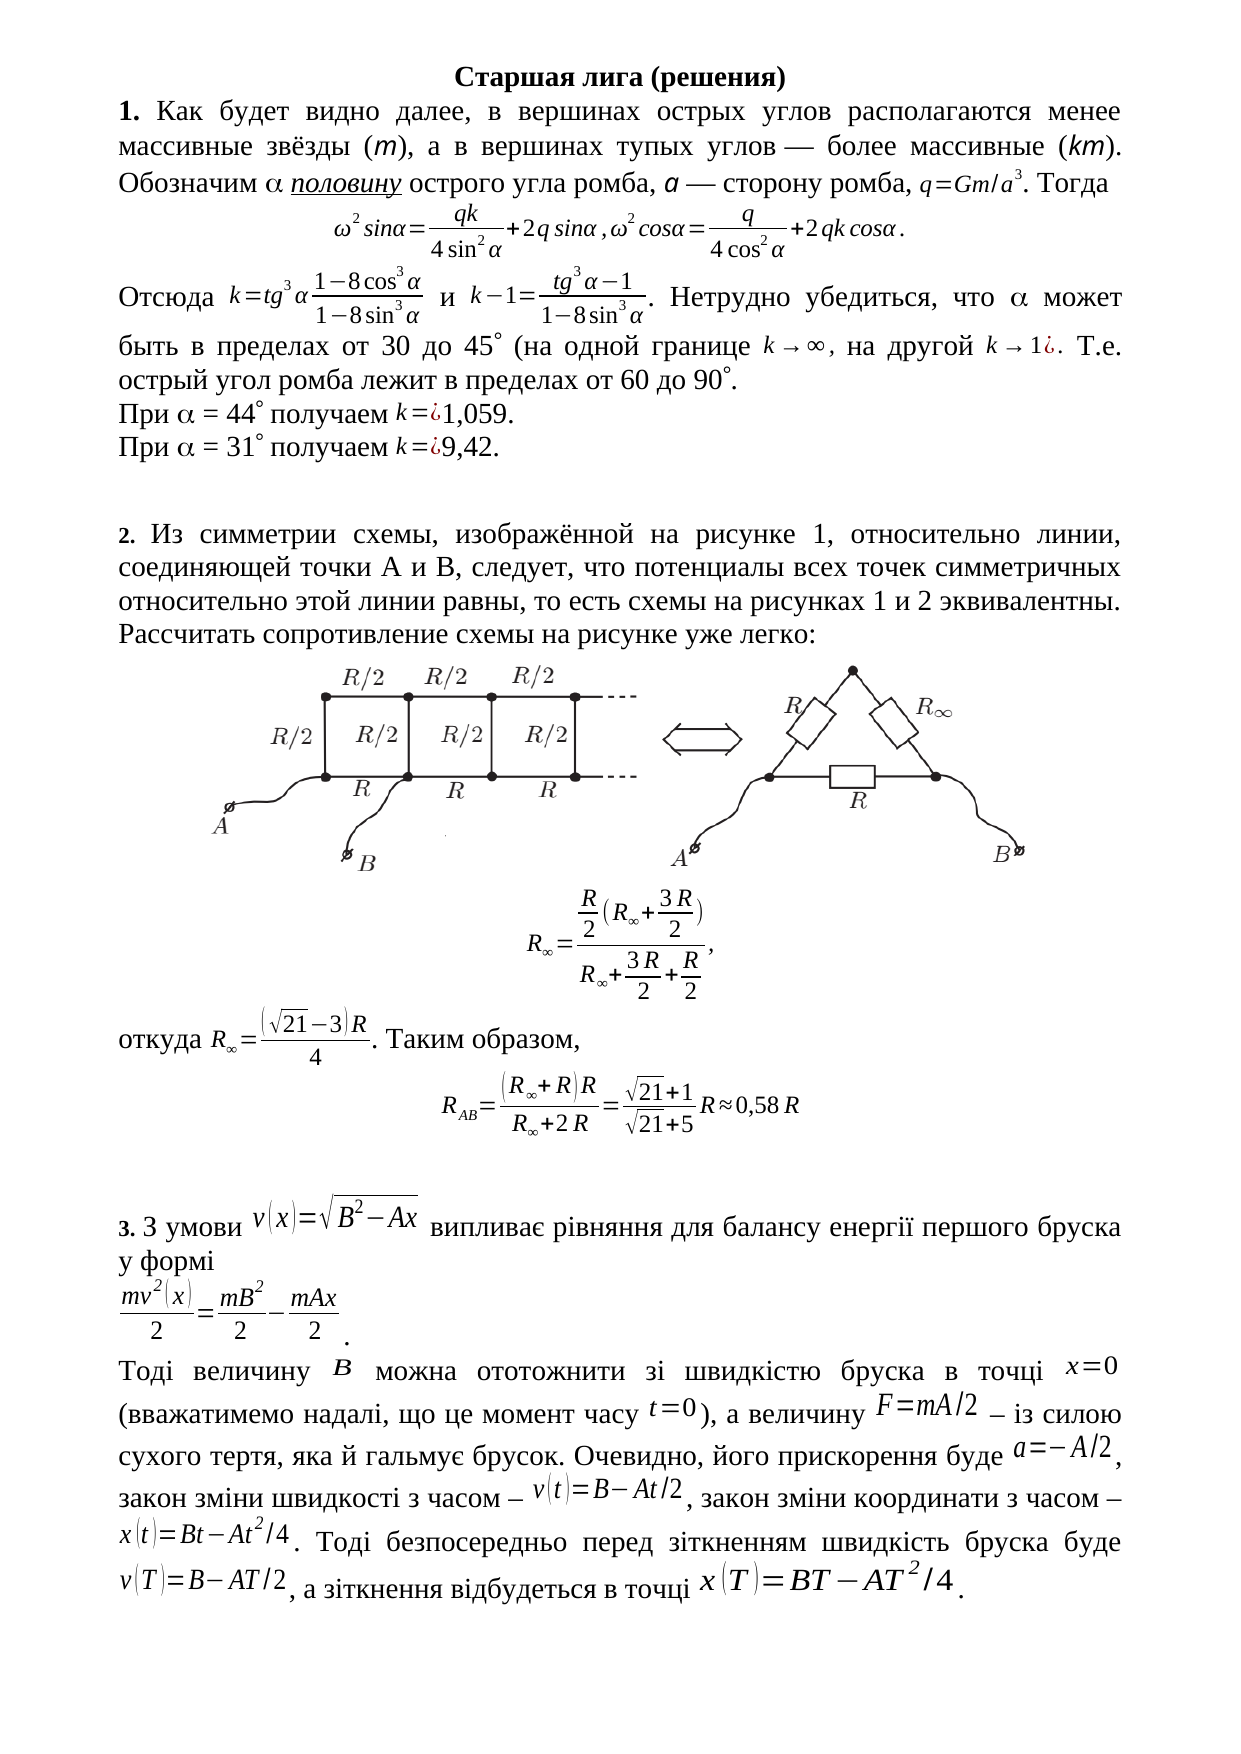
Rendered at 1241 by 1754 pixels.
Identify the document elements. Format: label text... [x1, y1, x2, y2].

text При = 44 получаем 1,059. [118, 396, 1122, 429]
text Старшая лига (решения) [118, 59, 1122, 93]
text откуда . Таким образом, [118, 1006, 1122, 1070]
text 3. З умови випливає рівняння для балансу енергії першого бруска у формі [118, 1193, 1122, 1276]
text . [118, 1276, 1122, 1351]
text 2. Из симметрии схемы, изображённой на рисунке 1, относительно линии, соединяющей точки A и B, следует, что потенциалы всех точек симметричных относительно этой линии равны, то есть схемы на рисунках 1 и 2 эквивалентны. Рассчитать сопротивление схемы на рисунке уже легко: [118, 516, 1122, 650]
text При = 31 получаем 9,42. [118, 429, 1122, 463]
picture [186, 650, 1054, 885]
text Тоді величину можна ототожнити зі швидкістю бруска в точці (вважатимемо надалі, що це момент часу ), а величину – із силою сухого тертя, яка й гальмує брусок. Очевидно, його прискорення буде , закон зміни швидкості з часом – , закон зміни координати з часом – . Тоді безпосередньо перед зіткненням швидкість бруска буде , а зіткнення відбудеться в точці . [118, 1351, 1122, 1604]
text 1. Как будет видно далее, в вершинах острых углов располагаются менее массивные звёзды (m), а в вершинах тупых углов — более массивные (km). Обозначим половину острого угла ромба, a — сторону ромба, . Тогда [118, 93, 1122, 200]
text Отсюда и . Нетрудно убедиться, что может быть в пределах от 30 до 45 (на одной границе на другой Т.е. острый угол ромба лежит в пределах от 60 до 90. [118, 262, 1122, 396]
